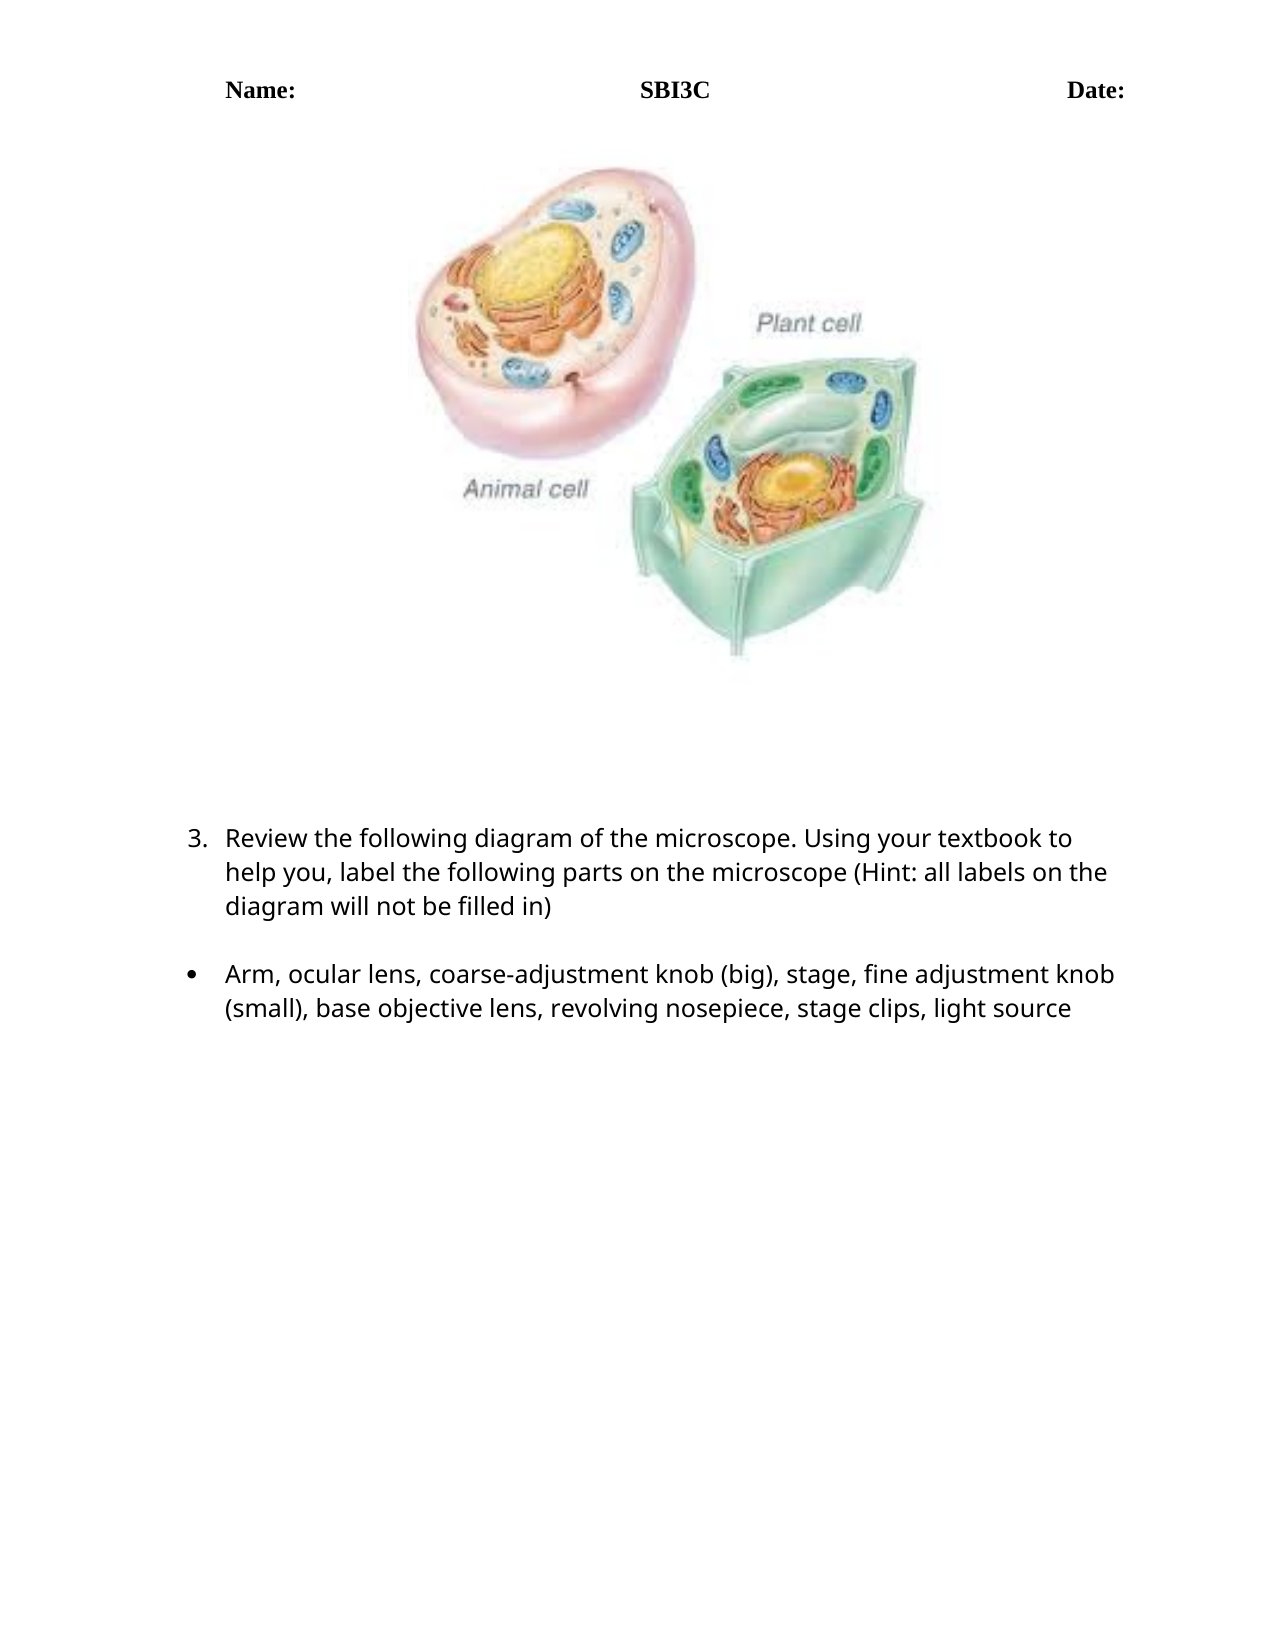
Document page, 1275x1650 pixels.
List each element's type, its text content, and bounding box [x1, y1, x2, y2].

picture [407, 150, 943, 685]
list Review the following diagram of the microscope. Using your textbook to help you, label the following parts on the microscope (Hint: all labels on the diagram will not be filled in) [187, 821, 1125, 923]
list Arm, ocular lens, coarse-adjustment knob (big), stage, fine adjustment knob (small), base objective lens, revolving nosepiece, stage clips, light source [187, 957, 1125, 1025]
